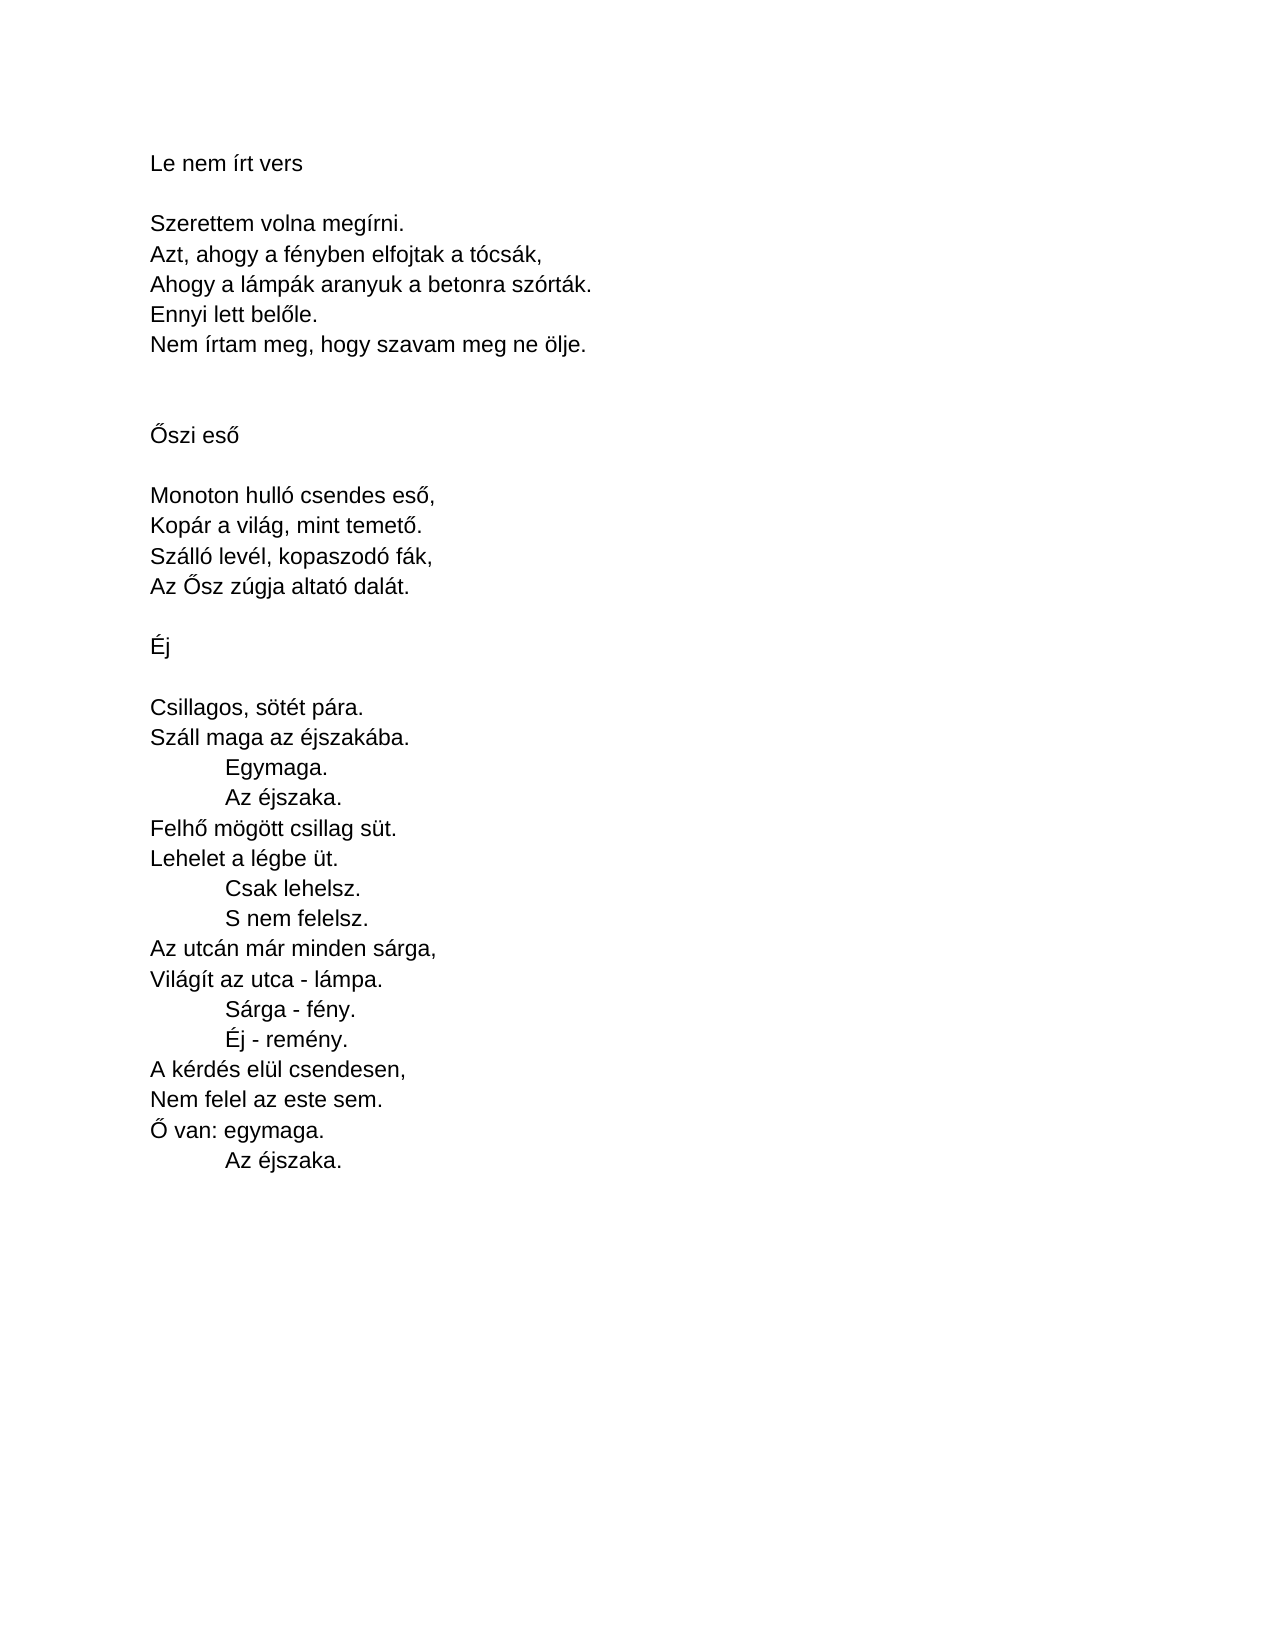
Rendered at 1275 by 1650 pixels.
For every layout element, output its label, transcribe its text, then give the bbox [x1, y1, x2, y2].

text Le nem írt vers [150, 150, 1125, 176]
text Azt, ahogy a fényben elfojtak a tócsák, [150, 241, 1125, 267]
text Az Ősz zúgja altató dalát. [150, 573, 1125, 599]
text Ő van: egymaga. [150, 1117, 1125, 1143]
text Az utcán már minden sárga, [150, 935, 1125, 962]
text Világít az utca - lámpa. [150, 966, 1125, 992]
text Lehelet a légbe üt. [150, 845, 1125, 871]
text Kopár a világ, mint temető. [150, 512, 1125, 539]
text Ennyi lett belőle. [150, 301, 1125, 327]
text Csillagos, sötét pára. [150, 694, 1125, 720]
text Éj [150, 633, 1125, 660]
text Monoton hulló csendes eső, [150, 482, 1125, 509]
text Szálló levél, kopaszodó fák, [150, 543, 1125, 569]
text Csak lehelsz. [225, 875, 1125, 901]
text S nem felelsz. [225, 905, 1125, 932]
text Száll maga az éjszakába. [150, 724, 1125, 750]
text Ahogy a lámpák aranyuk a betonra szórták. [150, 271, 1125, 297]
text Felhő mögött csillag süt. [150, 814, 1125, 841]
text Őszi eső [150, 422, 1125, 448]
text Az éjszaka. [150, 1147, 1125, 1173]
text Nem írtam meg, hogy szavam meg ne ölje. [150, 331, 1125, 358]
text Nem felel az este sem. [150, 1086, 1125, 1113]
text Éj - remény. [150, 1026, 1125, 1052]
text Szerettem volna megírni. [150, 210, 1125, 237]
text Sárga - fény. [150, 996, 1125, 1022]
text Egymaga. [225, 754, 1125, 781]
text A kérdés elül csendesen, [150, 1056, 1125, 1083]
text Az éjszaka. [225, 784, 1125, 811]
